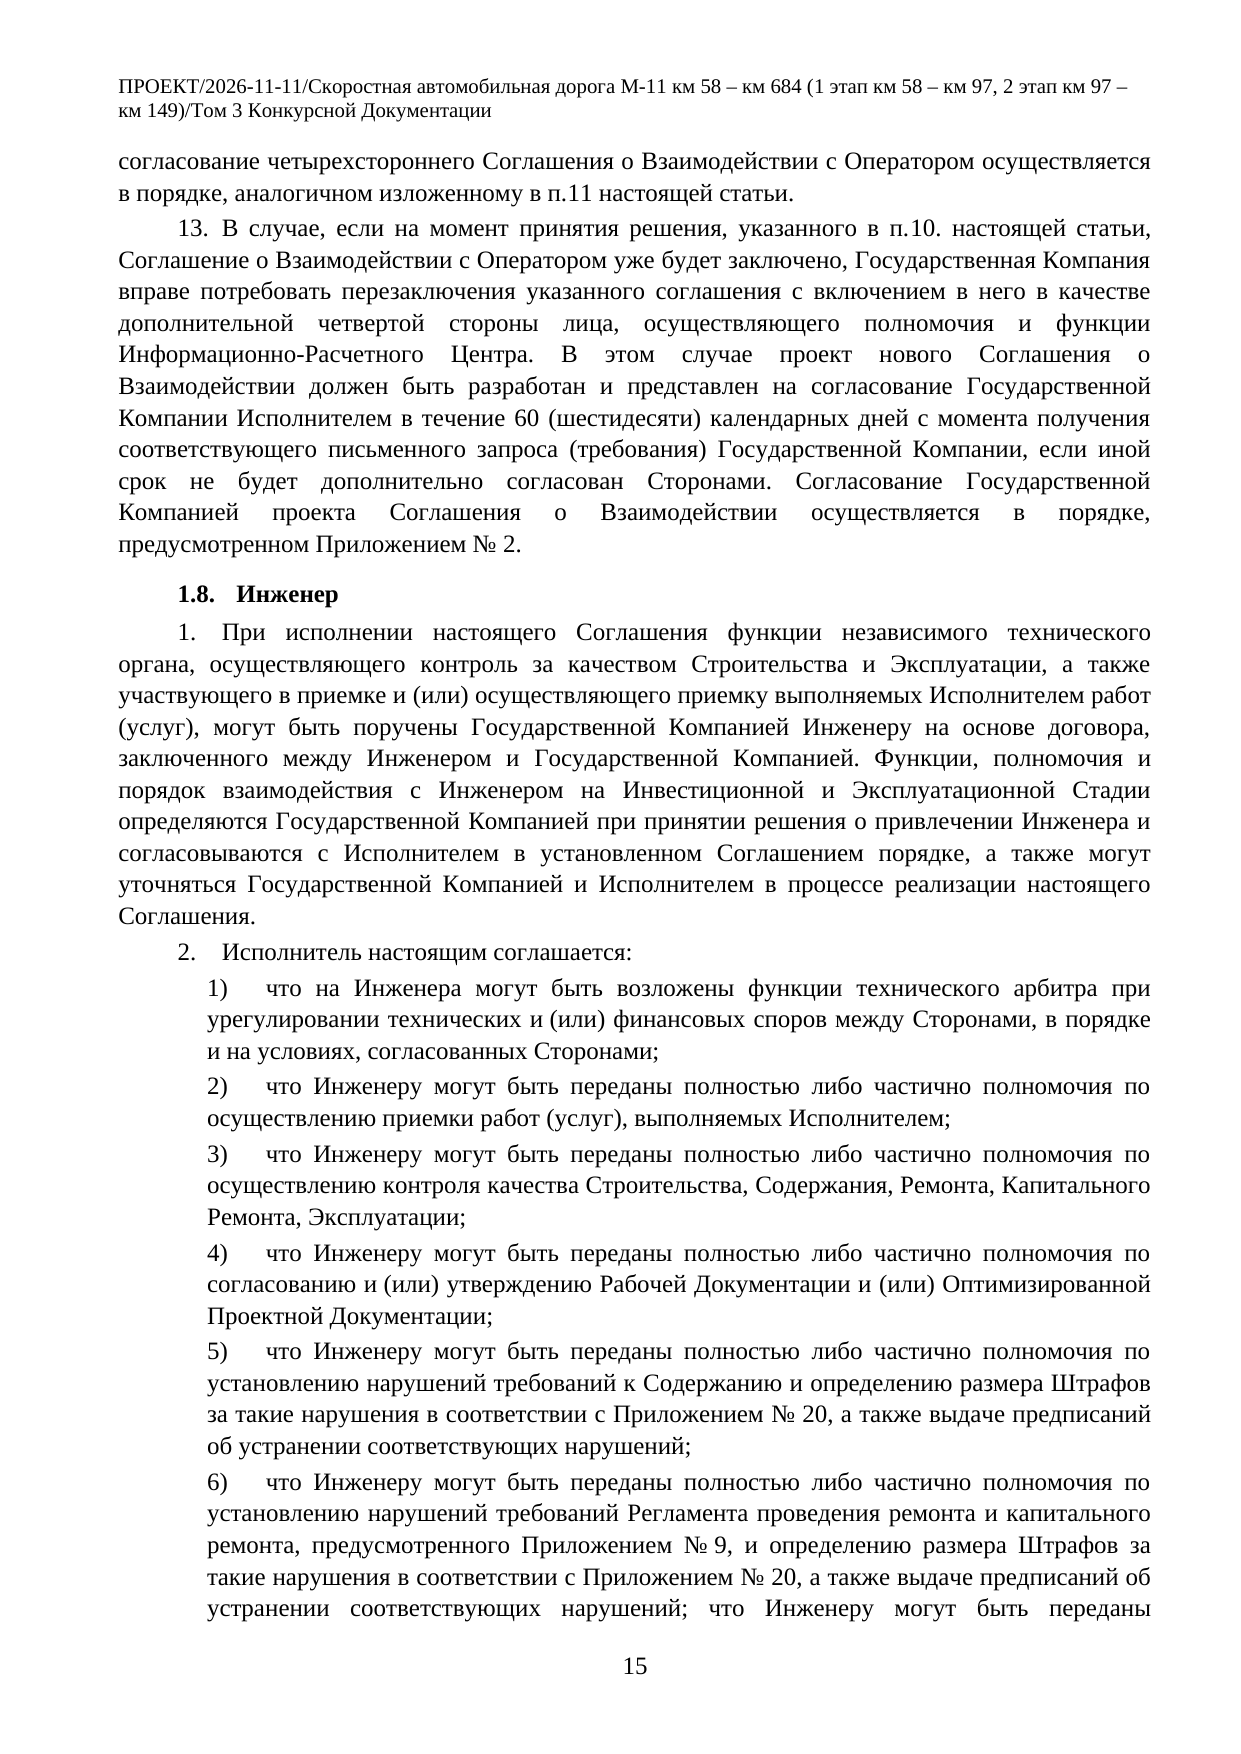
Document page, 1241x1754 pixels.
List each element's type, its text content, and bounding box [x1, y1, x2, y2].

subtitle что Инженеру могут быть переданы полностью либо частично полномочия по осуществлению приемки работ (услуг), выполняемых Исполнителем; [207, 1071, 1152, 1132]
subtitle В случае, если на момент принятия решения, указанного в п.10. настоящей статьи, Соглашение о Взаимодействии с Оператором уже будет заключено, Государственная Компания вправе потребовать перезаключения указанного соглашения с включением в него в качестве дополнительной четвертой стороны лица, осуществляющего полномочия и функции Информационно-Расчетного Центра. В этом случае проект нового Соглашения о Взаимодействии должен быть разработан и представлен на согласование Государственной Компании Исполнителем в течение 60 (шестидесяти) календарных дней с момента получения соответствующего письменного запроса (требования) Государственной Компании, если иной срок не будет дополнительно согласован Сторонами. Согласование Государственной Компанией проекта Соглашения о Взаимодействии осуществляется в порядке, предусмотренном Приложением № 2. [118, 213, 1152, 558]
subtitle что Инженеру могут быть переданы полностью либо частично полномочия по осуществлению контроля качества Строительства, Содержания, Ремонта, Капитального Ремонта, Эксплуатации; [207, 1139, 1152, 1231]
subtitle Инженер [118, 579, 1152, 608]
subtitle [207, 1467, 1152, 1622]
subtitle Исполнитель настоящим соглашается: [118, 937, 1152, 966]
subtitle что Инженеру могут быть переданы полностью либо частично полномочия по установлению нарушений требований к Содержанию и определению размера Штрафов за такие нарушения в соответствии с Приложением № 20, а также выдаче предписаний об устранении соответствующих нарушений; [207, 1336, 1152, 1460]
subtitle При исполнении настоящего Соглашения функции независимого технического органа, осуществляющего контроль за качеством Строительства и Эксплуатации, а также участвующего в приемке и (или) осуществляющего приемку выполняемых Исполнителем работ (услуг), могут быть поручены Государственной Компанией Инженеру на основе договора, заключенного между Инженером и Государственной Компанией. Функции, полномочия и порядок взаимодействия с Инженером на Инвестиционной и Эксплуатационной Стадии определяются Государственной Компанией при принятии решения о привлечении Инженера и согласовываются с Исполнителем в установленном Соглашением порядке, а также могут уточняться Государственной Компанией и Исполнителем в процессе реализации настоящего Соглашения. [118, 617, 1152, 930]
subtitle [118, 146, 1152, 206]
subtitle что Инженеру могут быть переданы полностью либо частично полномочия по согласованию и (или) утверждению Рабочей Документации и (или) Оптимизированной Проектной Документации; [207, 1238, 1152, 1329]
subtitle что на Инженера могут быть возложены функции технического арбитра при урегулировании технических и (или) финансовых споров между Сторонами, в порядке и на условиях, согласованных Сторонами; [207, 973, 1152, 1064]
